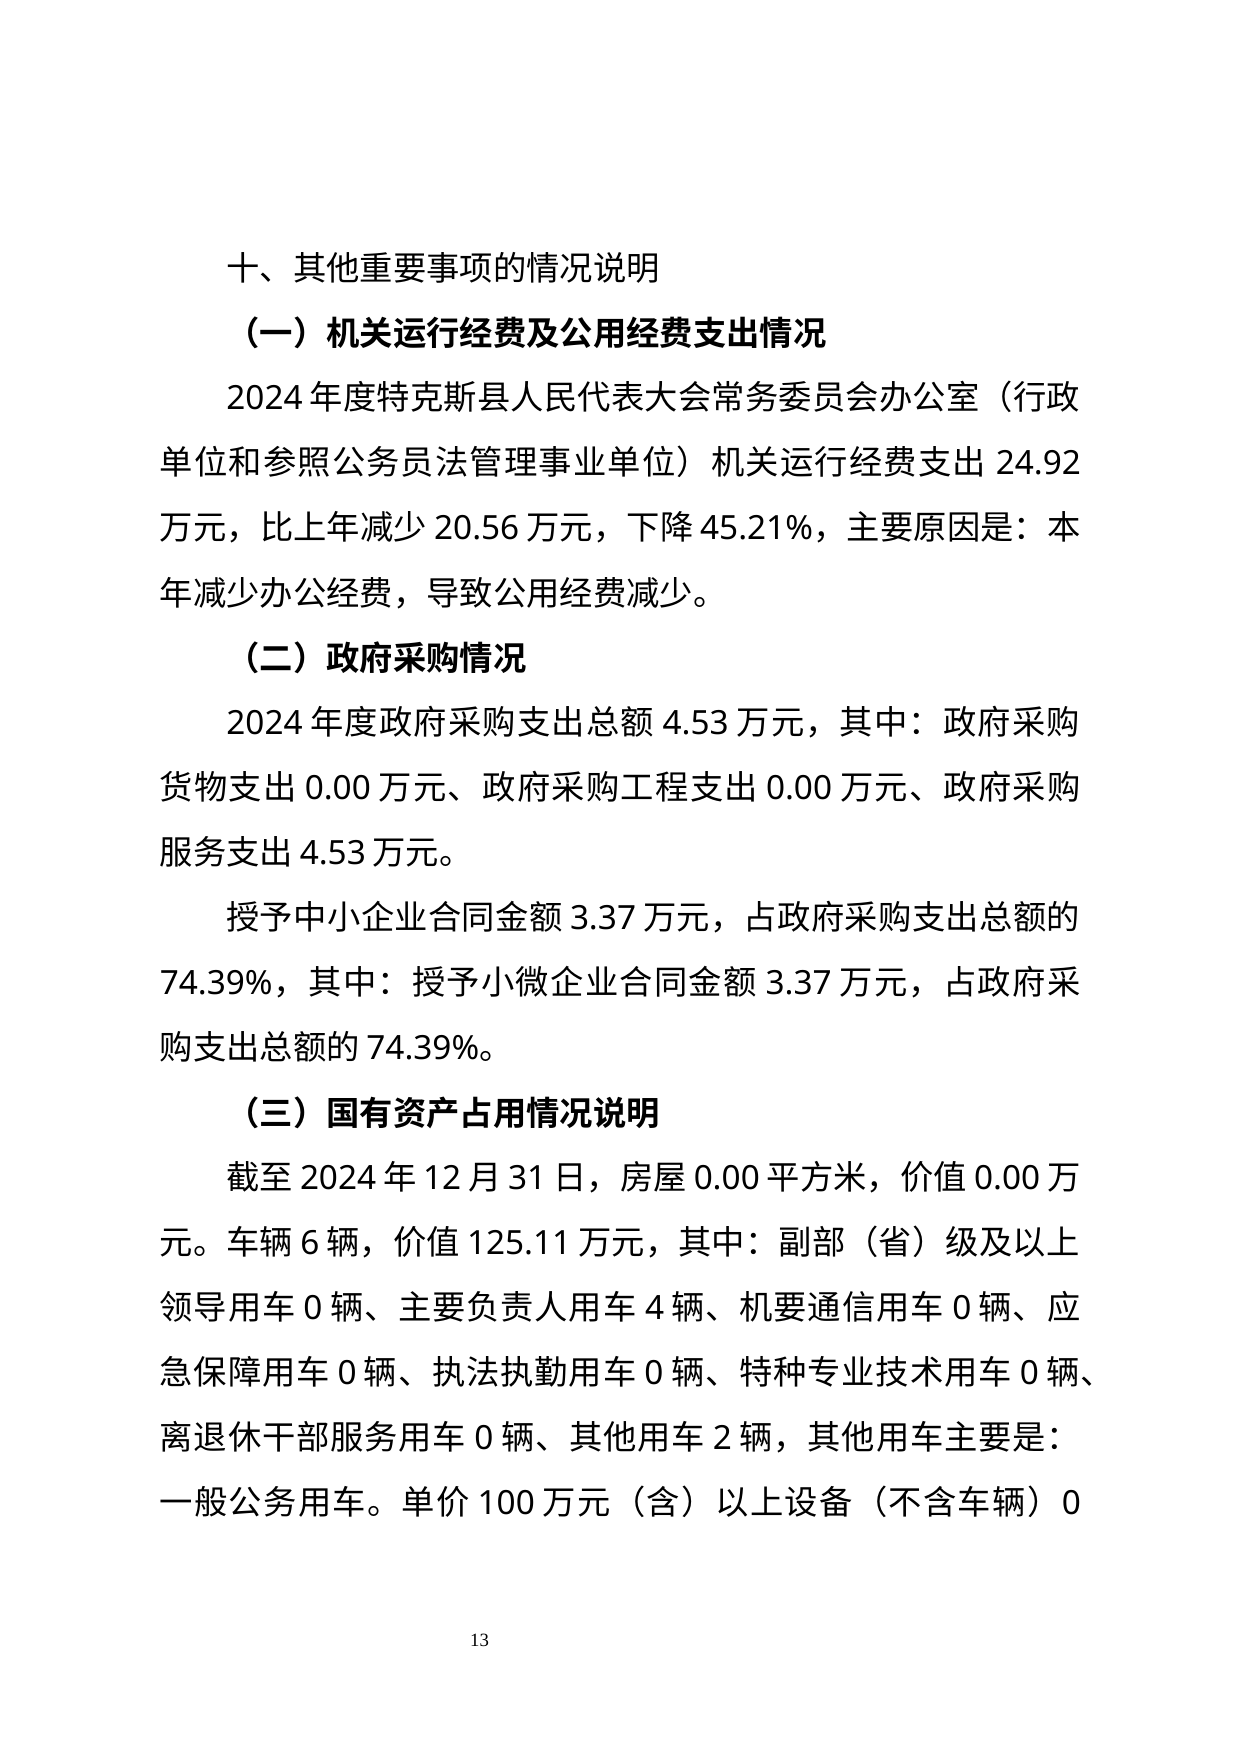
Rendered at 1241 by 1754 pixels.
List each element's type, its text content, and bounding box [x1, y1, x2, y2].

text 2024年度特克斯县人民代表大会常务委员会办公室（行政单位和参照公务员法管理事业单位）机关运行经费支出24.92万元，比上年减少20.56万元，下降45.21%，主要原因是：本年减少办公经费，导致公用经费减少。 [159, 363, 1081, 623]
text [159, 1143, 1081, 1533]
text 授予中小企业合同金额3.37万元，占政府采购支出总额的74.39%，其中：授予小微企业合同金额3.37万元，占政府采购支出总额的74.39%。 [159, 883, 1081, 1078]
text （三）国有资产占用情况说明 [159, 1078, 1081, 1143]
text 2024年度政府采购支出总额4.53万元，其中：政府采购货物支出0.00万元、政府采购工程支出0.00万元、政府采购服务支出4.53万元。 [159, 688, 1081, 883]
text 十、其他重要事项的情况说明 [159, 233, 1081, 298]
text （二）政府采购情况 [159, 623, 1081, 688]
text （一）机关运行经费及公用经费支出情况 [159, 298, 1081, 363]
